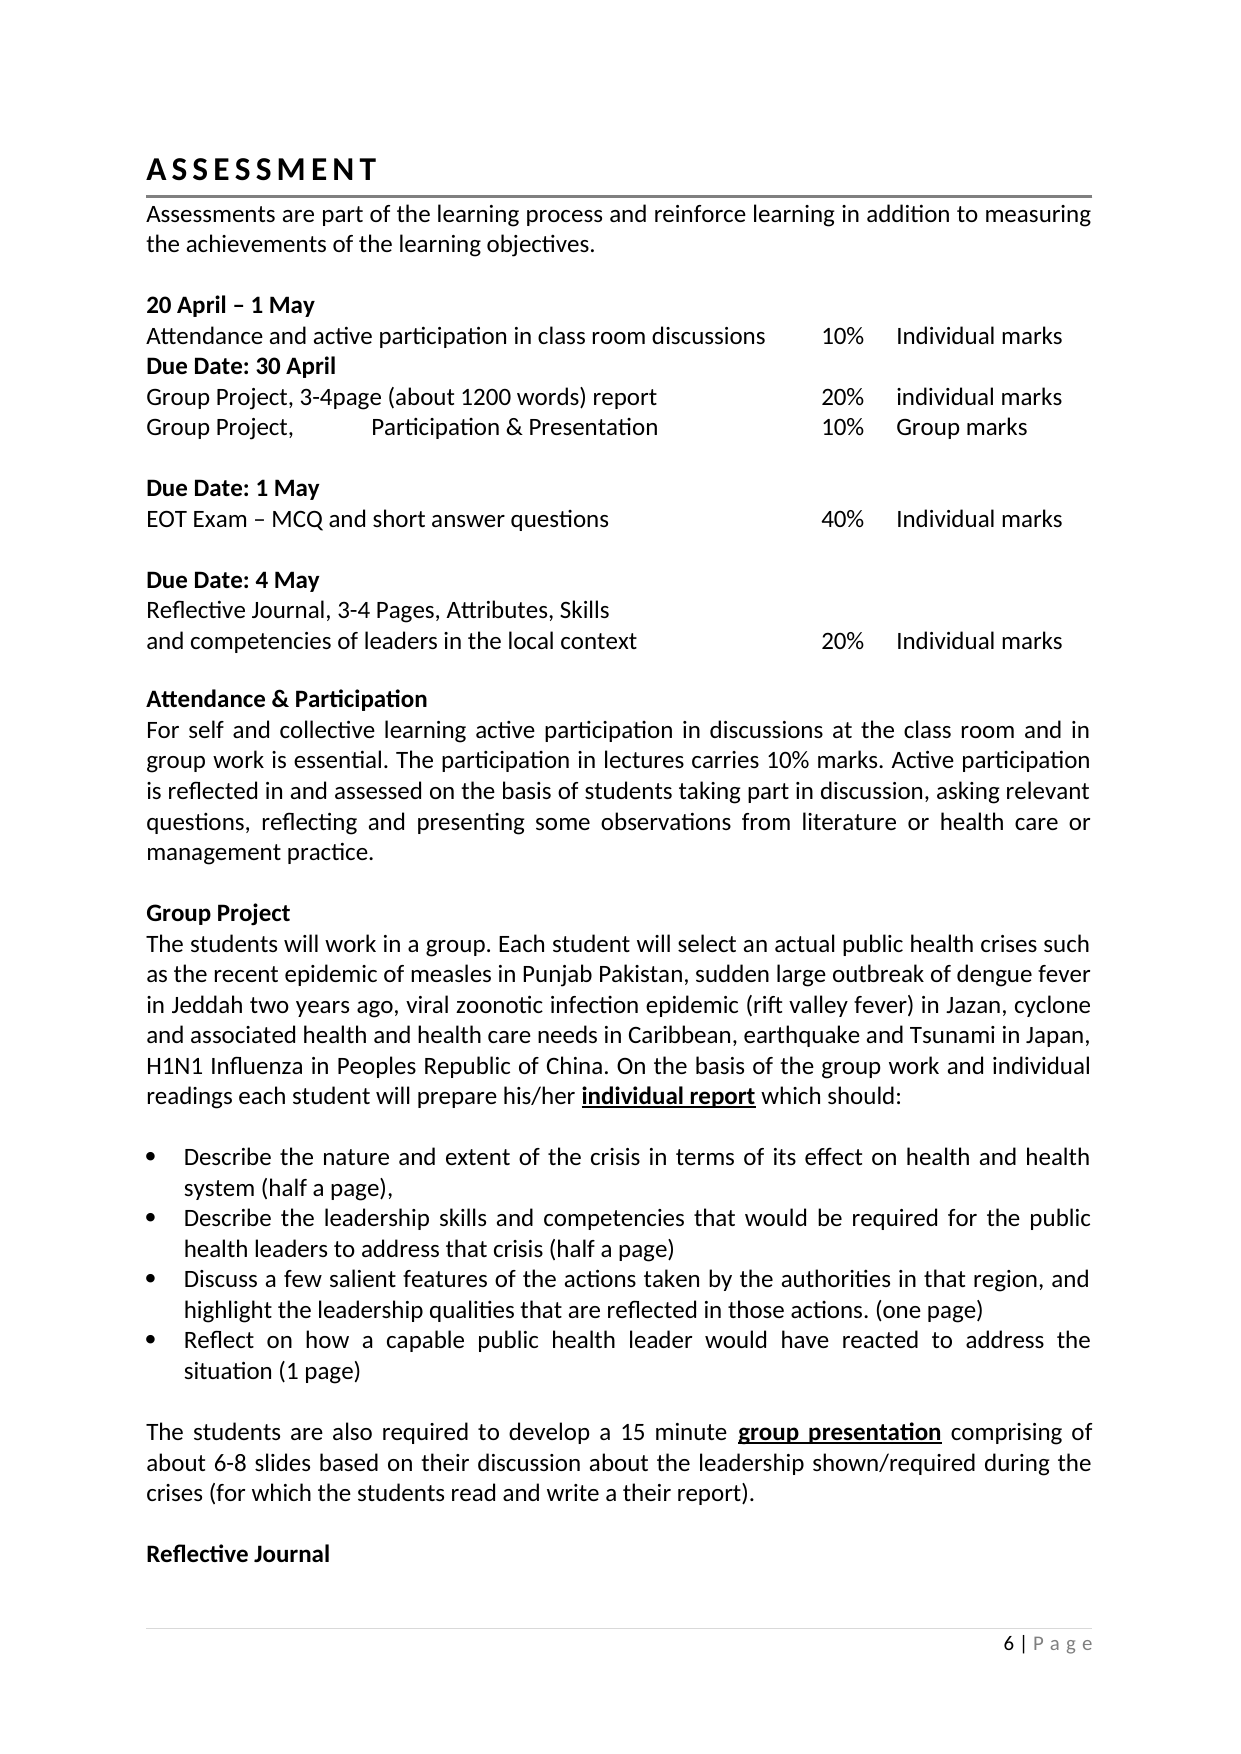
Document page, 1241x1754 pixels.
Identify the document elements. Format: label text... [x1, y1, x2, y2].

text Due Date: 30 April [146, 350, 1092, 381]
text 20 April – 1 May [146, 289, 1092, 320]
text Group Project, Participation & Presentation 10% Group marks [146, 411, 1092, 442]
list Describe the nature and extent of the crisis in terms of its effect on health and health system (half a page), [146, 1141, 1092, 1202]
list Describe the leadership skills and competencies that would be required for the public health leaders to address that crisis (half a page) [146, 1202, 1092, 1263]
text Attendance & Participation [146, 684, 1092, 714]
list Discuss a few salient features of the actions taken by the authorities in that region, and highlight the leadership qualities that are reflected in those actions. (one page) [146, 1263, 1092, 1324]
text Due Date: 1 May [146, 472, 1092, 503]
text The students will work in a group. Each student will select an actual public health crises such as the recent epidemic of measles in Punjab Pakistan, sudden large outbreak of dengue fever in Jeddah two years ago, viral zoonotic infection epidemic (rift valley fever) in Jazan, cyclone and associated health and health care needs in Caribbean, earthquake and Tsunami in Japan, H1N1 Influenza in Peoples Republic of China. On the basis of the group work and individual readings each student will prepare his/her individual report which should: [146, 928, 1092, 1111]
text Assessments are part of the learning process and reinforce learning in addition to measuring the achievements of the learning objectives. [146, 198, 1092, 259]
text The students are also required to develop a 15 minute group presentation comprising of about 6-8 slides based on their discussion about the leadership shown/required during the crises (for which the students read and write a their report). [146, 1416, 1092, 1508]
text Group Project, 3-4page (about 1200 words) report 20% individual marks [146, 381, 1092, 411]
text EOT Exam – MCQ and short answer questions 40% Individual marks [146, 503, 1092, 533]
list Reflect on how a capable public health leader would have reacted to address the situation (1 page) [146, 1324, 1092, 1386]
text For self and collective learning active participation in discussions at the class room and in group work is essential. The participation in lectures carries 10% marks. Active participation is reflected in and assessed on the basis of students taking part in discussion, asking relevant questions, reflecting and presenting some observations from literature or health care or management practice. [146, 714, 1092, 867]
text Group Project [146, 897, 1092, 928]
text Due Date: 4 May [146, 564, 1092, 594]
text Reflective Journal, 3-4 Pages, Attributes, Skills [146, 594, 1092, 625]
text Reflective Journal [146, 1538, 1092, 1569]
text and competencies of leaders in the local context 20% Individual marks [146, 625, 1092, 656]
subtitle Assessment [146, 148, 1092, 195]
text Attendance and active participation in class room discussions 10% Individual marks [146, 320, 1092, 350]
